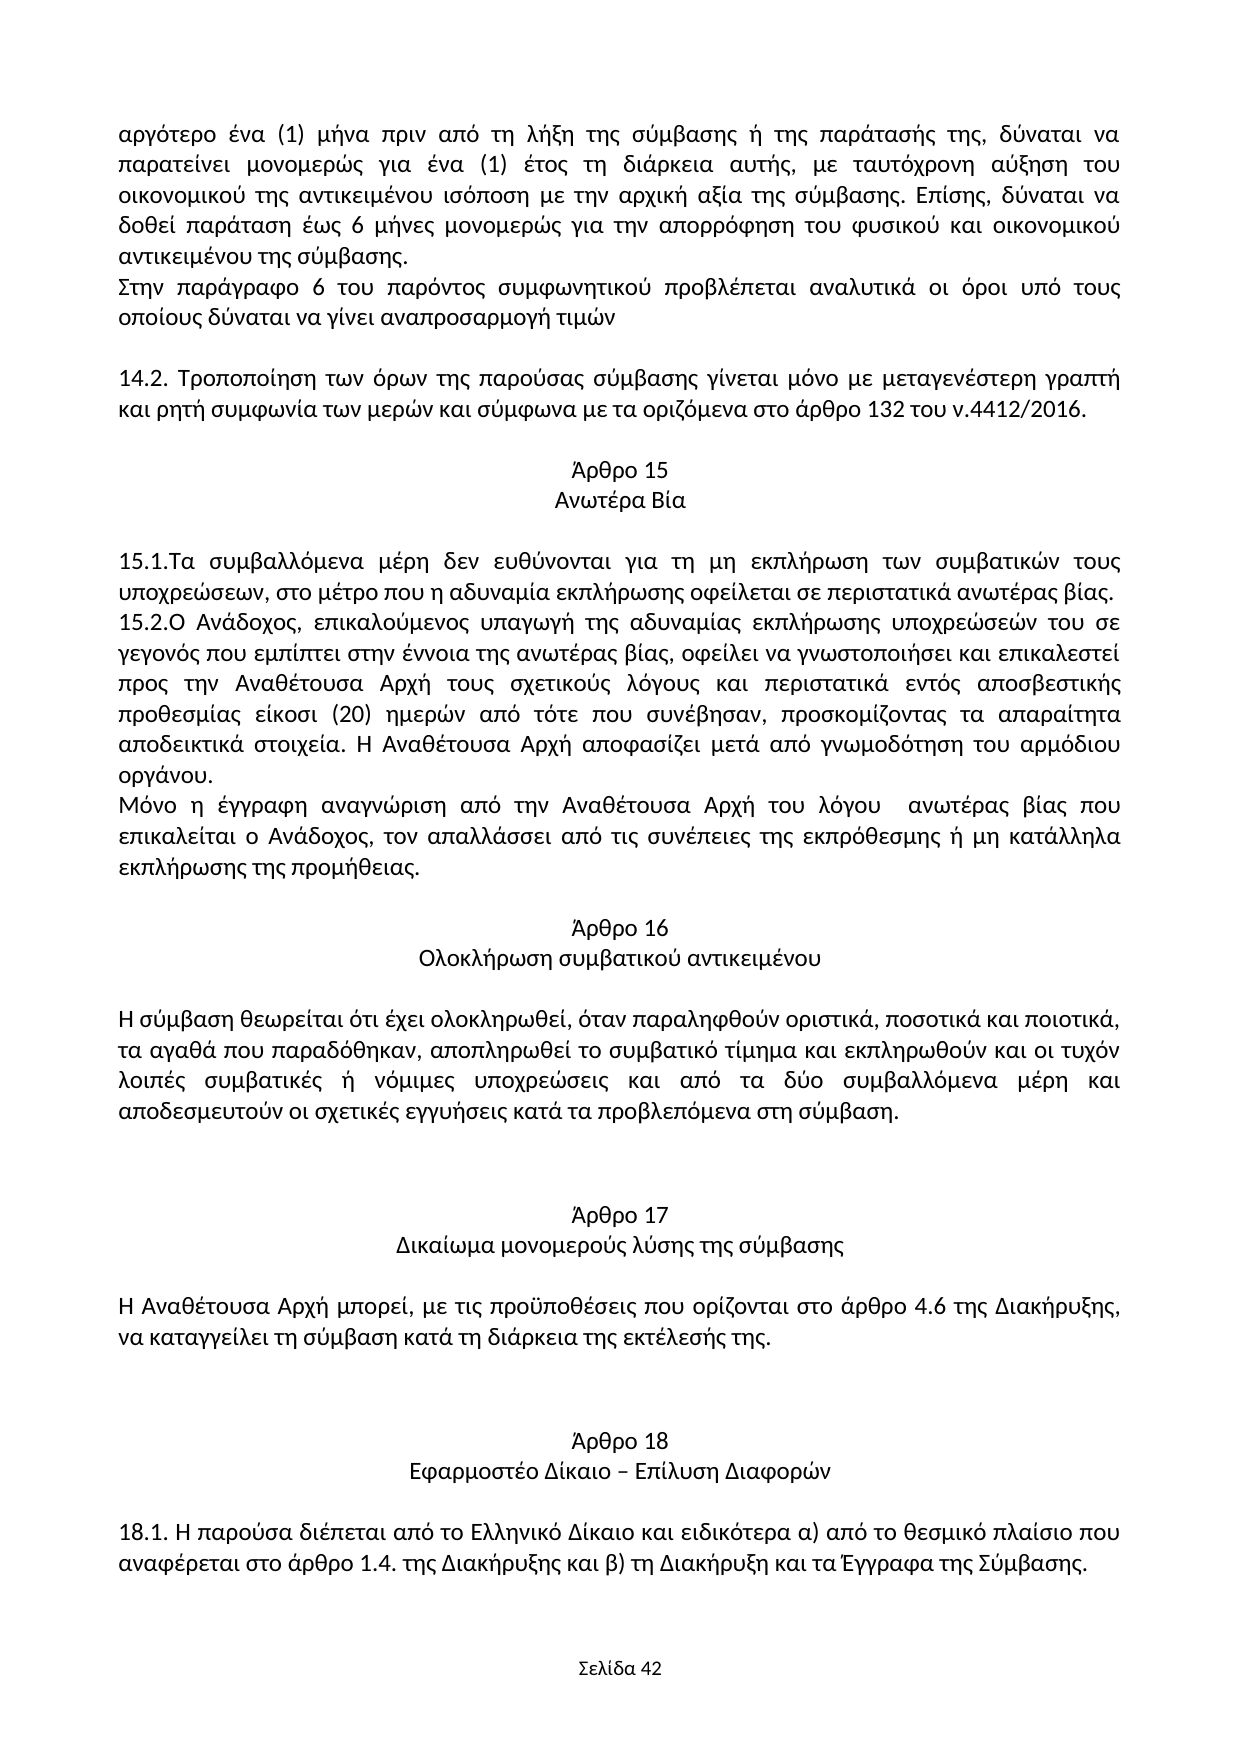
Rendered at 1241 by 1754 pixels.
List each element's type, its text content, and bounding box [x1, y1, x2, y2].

text 18.1. Η παρούσα διέπεται από το Ελληνικό Δίκαιο και ειδικότερα α) από το θεσμικό πλαίσιο που αναφέρεται στο άρθρο 1.4. της Διακήρυξης και β) τη Διακήρυξη και τα Έγγραφα της Σύμβασης. [118, 1517, 1122, 1578]
text Εφαρμοστέο Δίκαιο – Επίλυση Διαφορών [118, 1456, 1122, 1486]
text Άρθρο 15 [118, 454, 1122, 484]
text αργότερο ένα (1) μήνα πριν από τη λήξη της σύμβασης ή της παράτασής της, δύναται να παρατείνει μονομερώς για ένα (1) έτος τη διάρκεια αυτής, με ταυτόχρονη αύξηση του οικονομικού της αντικειμένου ισόποση με την αρχική αξία της σύμβασης. Επίσης, δύναται να δοθεί παράταση έως 6 μήνες μονομερώς για την απορρόφηση του φυσικού και οικονομικού αντικειμένου της σύμβασης. [118, 118, 1122, 271]
text Ανωτέρα Βία [118, 484, 1122, 515]
text Άρθρο 18 [118, 1425, 1122, 1456]
text 15.2.Ο Ανάδοχος, επικαλούμενος υπαγωγή της αδυναμίας εκπλήρωσης υποχρεώσεών του σε γεγονός που εμπίπτει στην έννοια της ανωτέρας βίας, οφείλει να γνωστοποιήσει και επικαλεστεί προς την Αναθέτουσα Αρχή τους σχετικούς λόγους και περιστατικά εντός αποσβεστικής προθεσμίας είκοσι (20) ημερών από τότε που συνέβησαν, προσκομίζοντας τα απαραίτητα αποδεικτικά στοιχεία. Η Αναθέτουσα Αρχή αποφασίζει μετά από γνωμοδότηση του αρμόδιου οργάνου. [118, 606, 1122, 789]
text 14.2. Τροποποίηση των όρων της παρούσας σύμβασης γίνεται μόνο με μεταγενέστερη γραπτή και ρητή συμφωνία των μερών και σύμφωνα με τα οριζόμενα στο άρθρο 132 του ν.4412/2016. [118, 362, 1122, 423]
text Η σύμβαση θεωρείται ότι έχει ολοκληρωθεί, όταν παραληφθούν οριστικά, ποσοτικά και ποιοτικά, τα αγαθά που παραδόθηκαν, αποπληρωθεί το συμβατικό τίμημα και εκπληρωθούν και οι τυχόν λοιπές συμβατικές ή νόμιμες υποχρεώσεις και από τα δύο συμβαλλόμενα μέρη και αποδεσμευτούν οι σχετικές εγγυήσεις κατά τα προβλεπόμενα στη σύμβαση. [118, 1003, 1122, 1125]
text 15.1.Τα συμβαλλόμενα μέρη δεν ευθύνονται για τη μη εκπλήρωση των συμβατικών τους υποχρεώσεων, στο μέτρο που η αδυναμία εκπλήρωσης οφείλεται σε περιστατικά ανωτέρας βίας. [118, 545, 1122, 606]
text Δικαίωμα μονομερούς λύσης της σύμβασης [118, 1229, 1122, 1260]
text Ολοκλήρωση συμβατικού αντικειμένου [118, 942, 1122, 973]
text Στην παράγραφο 6 του παρόντος συμφωνητικού προβλέπεται αναλυτικά οι όροι υπό τους οποίους δύναται να γίνει αναπροσαρμογή τιμών [118, 271, 1122, 332]
text Άρθρο 16 [118, 912, 1122, 942]
text Η Αναθέτουσα Αρχή μπορεί, με τις προϋποθέσεις που ορίζονται στο άρθρο 4.6 της Διακήρυξης, να καταγγείλει τη σύμβαση κατά τη διάρκεια της εκτέλεσής της. [118, 1290, 1122, 1351]
text Μόνο η έγγραφη αναγνώριση από την Αναθέτουσα Αρχή του λόγου ανωτέρας βίας που επικαλείται ο Ανάδοχος, τον απαλλάσσει από τις συνέπειες της εκπρόθεσμης ή μη κατάλληλα εκπλήρωσης της προμήθειας. [118, 789, 1122, 881]
text Άρθρο 17 [118, 1199, 1122, 1229]
